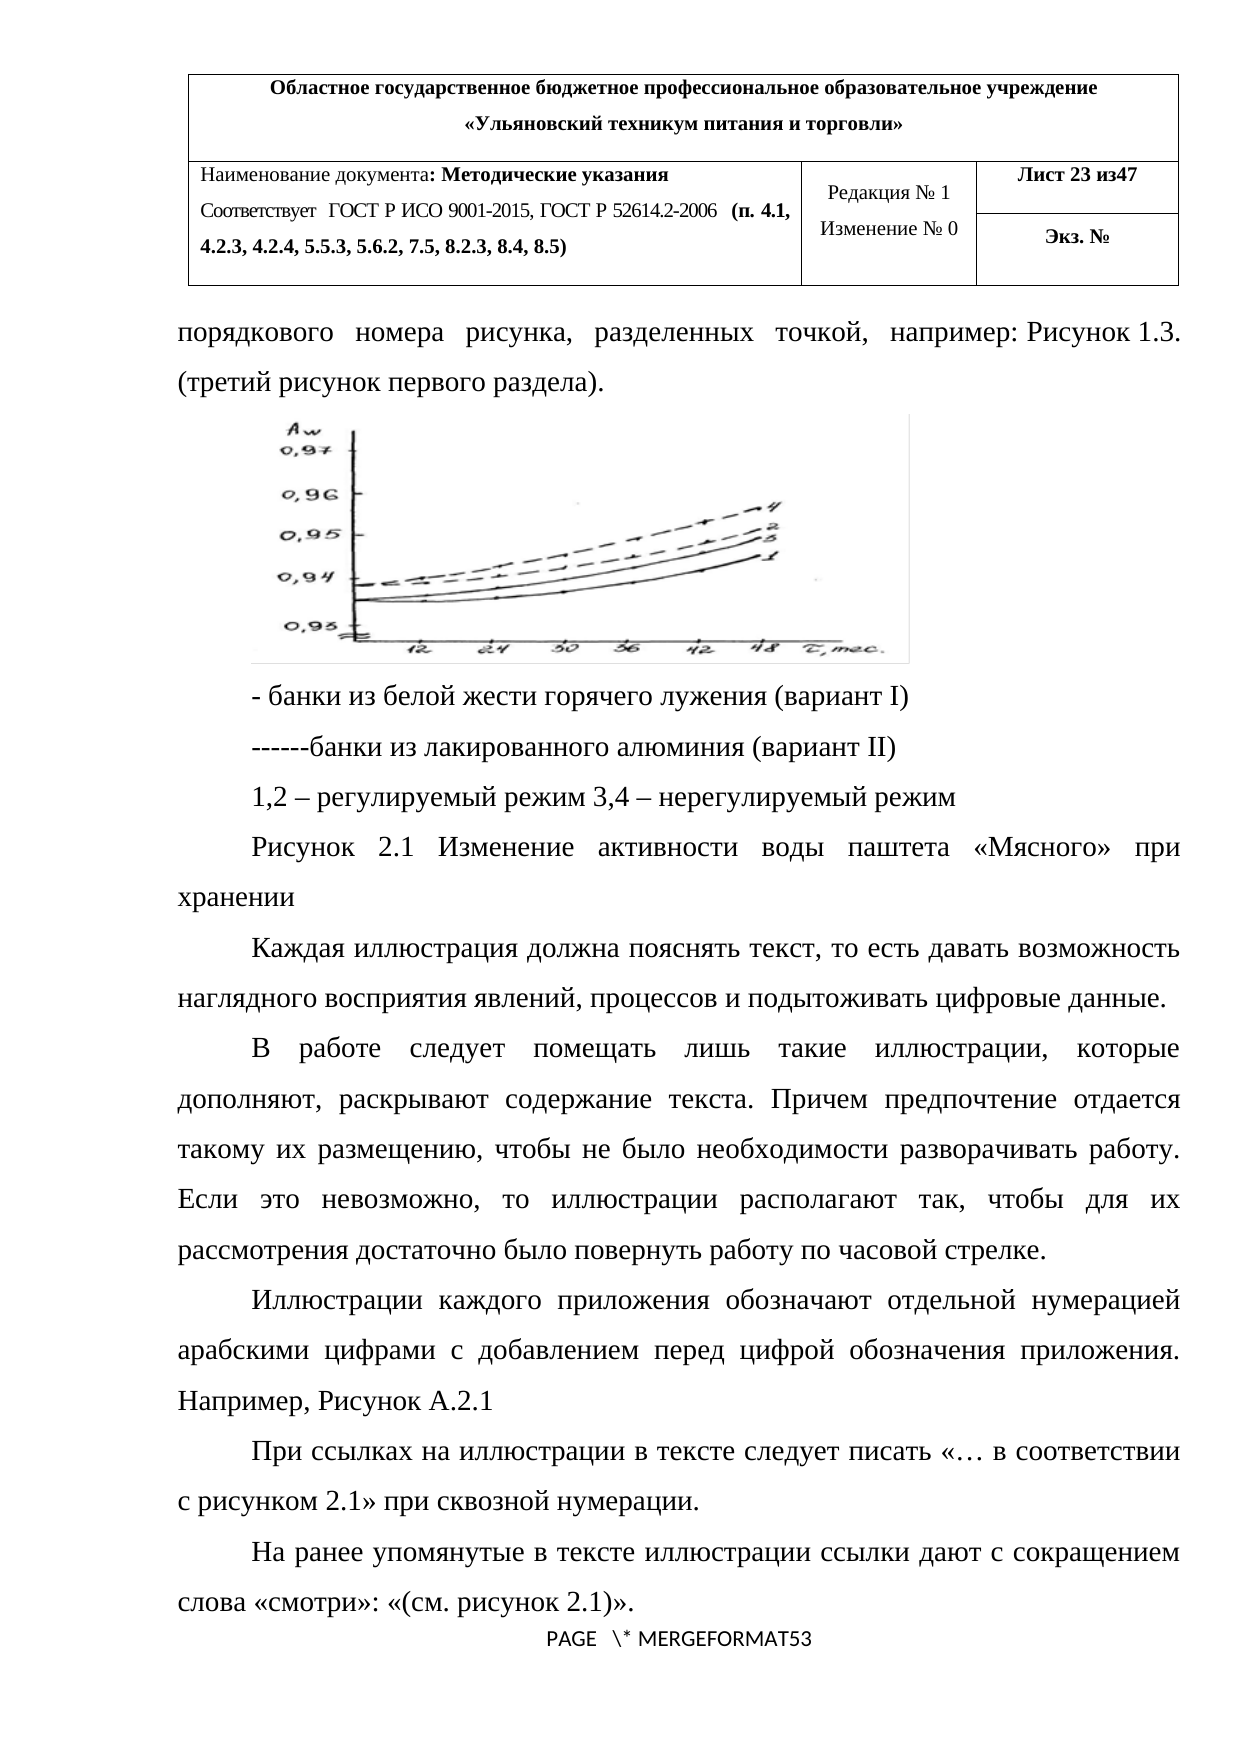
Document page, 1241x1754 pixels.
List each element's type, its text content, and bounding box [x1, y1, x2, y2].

text В работе следует помещать лишь такие иллюстрации, которые дополняют, раскрывают содержание текста. Причем предпочтение отдается такому их размещению, чтобы не было необходимости разворачивать работу. Если это невозможно, то иллюстрации располагают так, чтобы для их рассмотрения достаточно было повернуть работу по часовой стрелке. [177, 1031, 1181, 1265]
picture [251, 414, 911, 665]
text Иллюстрации каждого приложения обозначают отдельной нумерацией арабскими цифрами с добавлением перед цифрой обозначения приложения. Например, Рисунок А.2.1 [177, 1282, 1181, 1416]
text - банки из белой жести горячего лужения (вариант I) [177, 678, 1181, 712]
text Рисунок 2.1 Изменение активности воды паштета «Мясного» при хранении [177, 829, 1181, 913]
text ------банки из лакированного алюминия (вариант II) [177, 729, 1181, 762]
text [177, 314, 1181, 398]
text 1,2 – регулируемый режим 3,4 – нерегулируемый режим [177, 779, 1181, 812]
text На ранее упомянутые в тексте иллюстрации ссылки дают с сокращением слова «смотри»: «(см. рисунок 2.1)». [177, 1534, 1181, 1617]
text Каждая иллюстрация должна пояснять текст, то есть давать возможность наглядного восприятия явлений, процессов и подытоживать цифровые данные. [177, 930, 1181, 1014]
text При ссылках на иллюстрации в тексте следует писать «… в соответствии с рисунком 2.1» при сквозной нумерации. [177, 1433, 1181, 1517]
